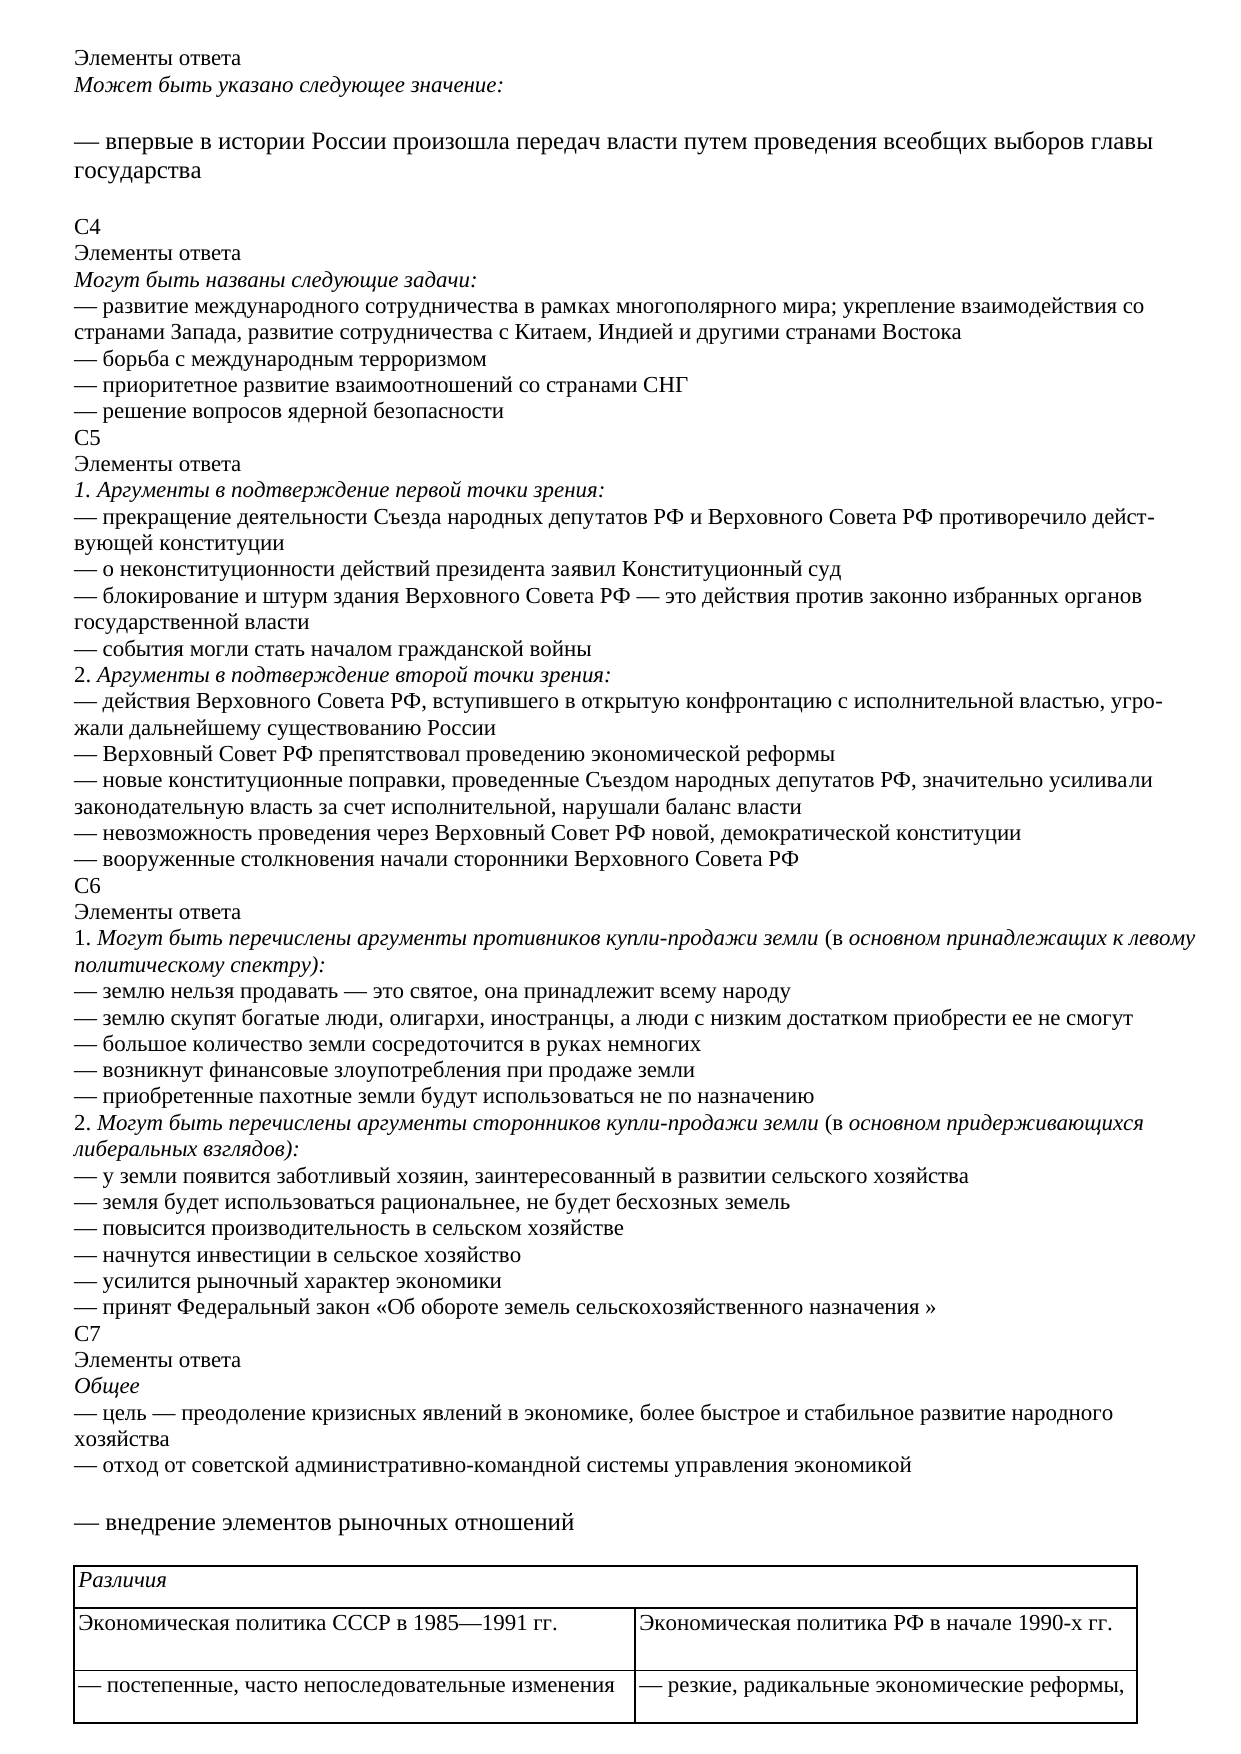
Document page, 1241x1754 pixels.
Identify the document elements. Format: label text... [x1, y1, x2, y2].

text Общее [74, 1372, 1196, 1399]
text — земля будет использоваться рациональнее, не будет бесхозных земель [74, 1188, 1196, 1214]
text — прекращение деятельности Съезда народных депутатов РФ и Верховного Совета РФ противоречило действующей конституции [74, 503, 1196, 556]
text Элементы ответа [74, 44, 1196, 71]
text — вооруженные столкновения начали сторонники Верховного Совета РФ [74, 845, 1196, 872]
text С7 [74, 1320, 1196, 1346]
text — о неконституционности действий президента заявил Конституционный суд [74, 556, 1196, 582]
text — повысится производительность в сельском хозяйстве [74, 1214, 1196, 1241]
text 2. Могут быть перечислены аргументы сторонников купли-продажи земли (в основном придерживающихся либеральных взглядов): [74, 1109, 1196, 1162]
text — отход от советской административно-командной системы управления экономикой [74, 1452, 1196, 1478]
text — принят Федеральный закон «Об обороте земель сельскохозяйственного назначения » [74, 1293, 1196, 1320]
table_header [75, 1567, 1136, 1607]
text — впервые в истории России произошла передач власти путем проведения всеобщих выборов главы государства [74, 126, 1196, 184]
text — возникнут финансовые злоупотребления при продаже земли [74, 1056, 1196, 1083]
text — решение вопросов ядерной безопасности [74, 397, 1196, 424]
text — землю нельзя продавать — это святое, она принадлежит всему народу [74, 977, 1196, 1003]
text — внедрение элементов рыночных отношений [74, 1507, 1196, 1536]
text Могут быть названы следующие задачи: [74, 266, 1196, 292]
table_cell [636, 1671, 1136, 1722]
text — приобретенные пахотные земли будут использоваться не по назначению [74, 1083, 1196, 1109]
text Элементы ответа [74, 1346, 1196, 1372]
text С5 [74, 424, 1196, 450]
text — события могли стать началом гражданской войны [74, 634, 1196, 661]
text 2. Аргументы в подтверждение второй точки зрения: [74, 661, 1196, 687]
text — начнутся инвестиции в сельское хозяйство [74, 1241, 1196, 1267]
text — Верховный Совет РФ препятствовал проведению экономической реформы [74, 740, 1196, 766]
text — усилится рыночный характер экономики [74, 1267, 1196, 1293]
text 1. Аргументы в подтверждение первой точки зрения: [74, 476, 1196, 503]
text — развитие международного сотрудничества в рамках многополярного мира; укрепление взаимодействия со странами Запада, развитие сотрудничества с Китаем, Индией и другими странами Востока [74, 292, 1196, 345]
text — большое количество земли сосредоточится в руках немногих [74, 1030, 1196, 1056]
text Может быть указано следующее значение: [74, 71, 1196, 97]
text — у земли появится заботливый хозяин, заинтересованный в развитии сельского хозяйства [74, 1162, 1196, 1188]
text С4 [74, 213, 1196, 239]
text Элементы ответа [74, 898, 1196, 924]
text — борьба с международным терроризмом [74, 345, 1196, 371]
text 1. Могут быть перечислены аргументы противников купли-продажи земли (в основном принадлежащих к левому политическому спектру): [74, 924, 1196, 977]
text — приоритетное развитие взаимоотношений со странами СНГ [74, 371, 1196, 397]
text С6 [74, 872, 1196, 898]
text — блокирование и штурм здания Верховного Совета РФ — это действия против законно избранных органов государственной власти [74, 582, 1196, 634]
text Элементы ответа [74, 450, 1196, 476]
text — невозможность проведения через Верховный Совет РФ новой, демократической конституции [74, 819, 1196, 845]
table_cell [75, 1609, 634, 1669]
text Элементы ответа [74, 239, 1196, 266]
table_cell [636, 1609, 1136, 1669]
text — новые конституционные поправки, проведенные Съездом народных депутатов РФ, значительно усиливали законодательную власть за счет исполнительной, нарушали баланс власти [74, 766, 1196, 819]
text — действия Верховного Совета РФ, вступившего в открытую конфронтацию с исполнительной властью, угрожали дальнейшему существованию России [74, 687, 1196, 740]
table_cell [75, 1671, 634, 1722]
text — цель — преодоление кризисных явлений в экономике, более быстрое и стабильное развитие народного хозяйства [74, 1399, 1196, 1452]
text — землю скупят богатые люди, олигархи, иностранцы, а люди с низким достатком приобрести ее не смогут [74, 1003, 1196, 1030]
